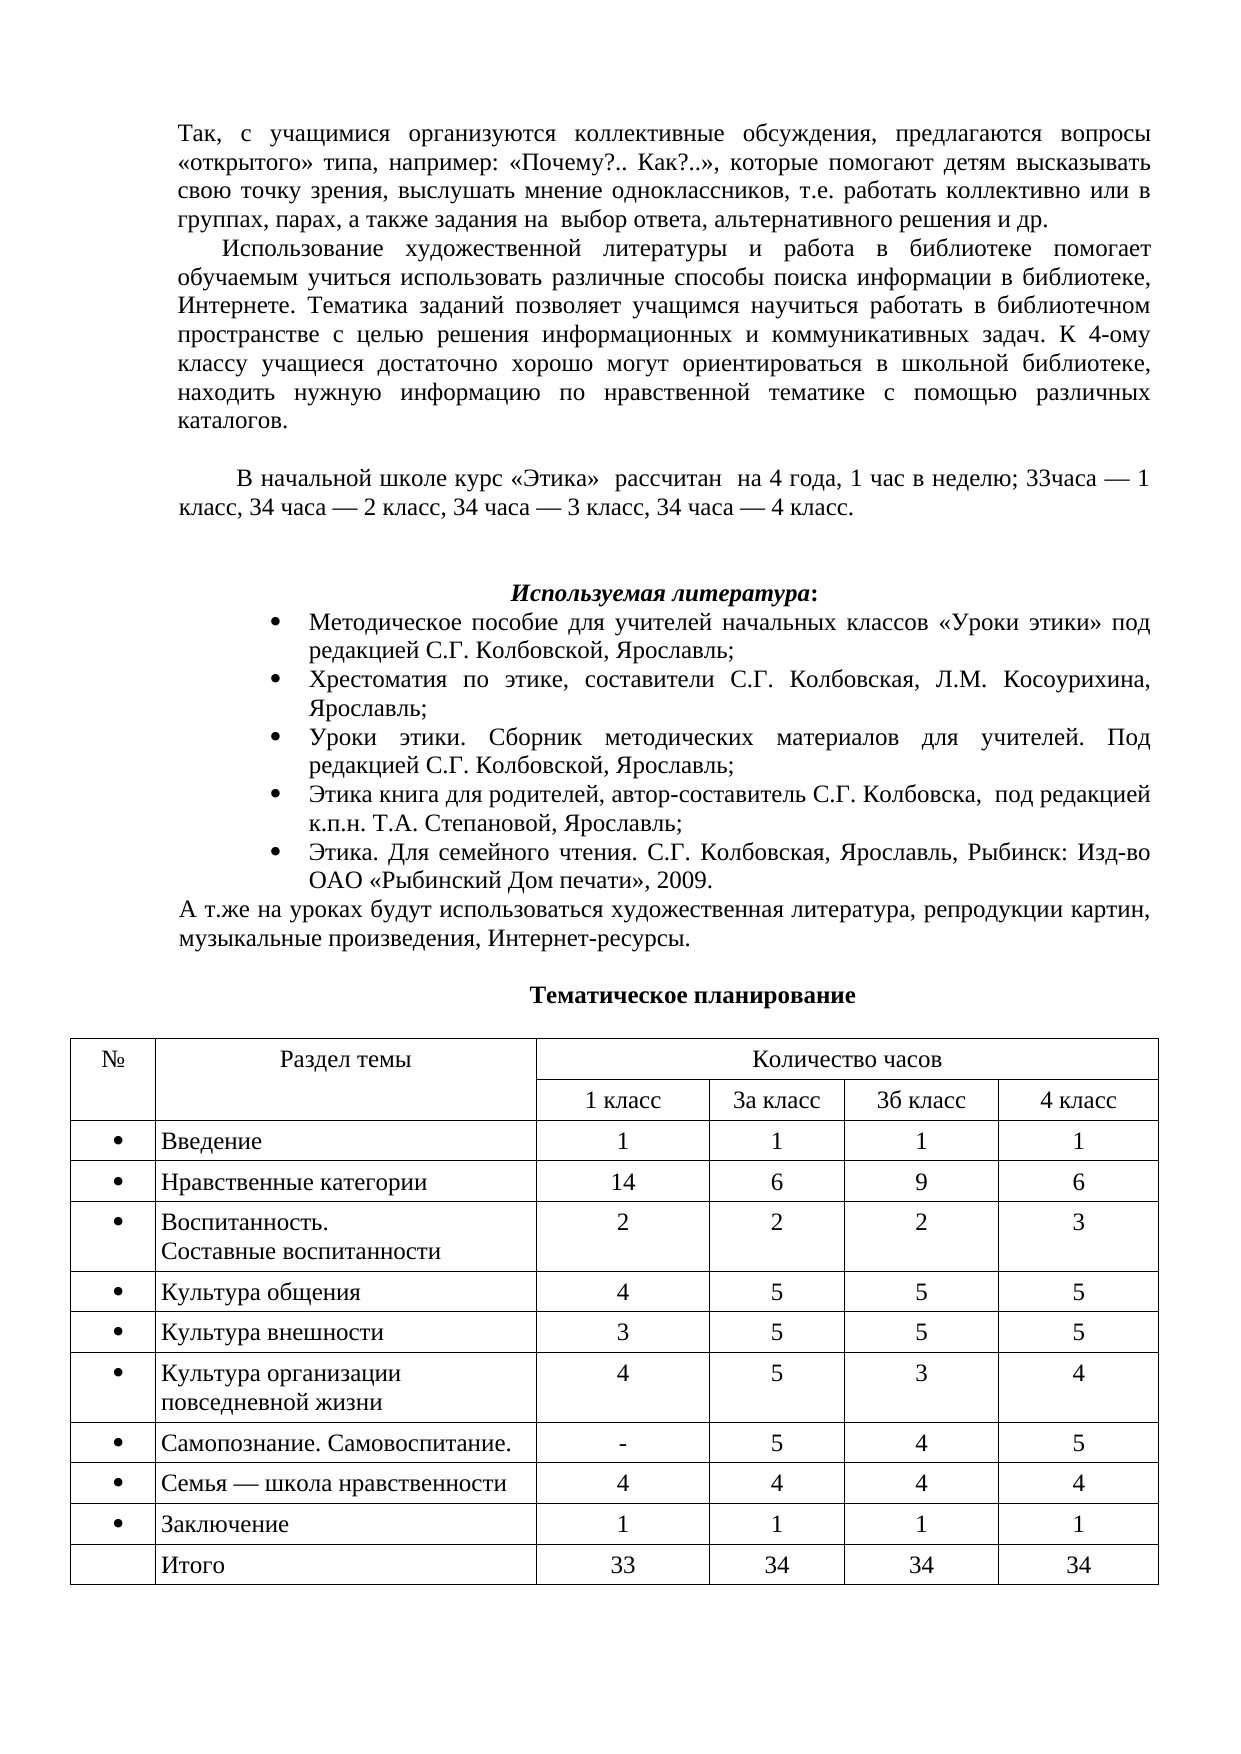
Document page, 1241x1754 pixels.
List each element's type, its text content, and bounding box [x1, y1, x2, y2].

text Тематическое планирование [177, 981, 1152, 1009]
table_cell Семья — школа нравственности [156, 1463, 536, 1503]
table_cell 34 [999, 1545, 1158, 1584]
table_cell [71, 1272, 155, 1311]
table_cell Заключение [156, 1504, 536, 1544]
table_cell 5 [845, 1272, 998, 1311]
table_cell 1 [710, 1504, 844, 1544]
table_cell 4 [537, 1272, 709, 1311]
table_cell 1 [845, 1121, 998, 1160]
table_cell 4 [845, 1423, 998, 1462]
table_cell 2 [537, 1202, 709, 1271]
table_cell Введение [156, 1121, 536, 1160]
table_cell 34 [710, 1545, 844, 1584]
table_cell Нравственные категории [156, 1161, 536, 1201]
text Используемая литература: [177, 578, 1152, 607]
table_cell 5 [710, 1353, 844, 1421]
table_cell [71, 1312, 155, 1352]
list Этика. Для семейного чтения. С.Г. Колбовская, Ярославль, Рыбинск: Изд-во ОАО «Рыбинский Дом печати», 2009. [271, 837, 1152, 894]
table_cell 5 [999, 1272, 1158, 1311]
table_cell Воспитанность. Составные воспитанности [156, 1202, 536, 1271]
table_cell 5 [999, 1312, 1158, 1352]
table_cell [71, 1353, 155, 1421]
table_cell Культура внешности [156, 1312, 536, 1352]
text В начальной школе курс «Этика» рассчитан на 4 года, 1 час в неделю; 33часа — 1 класс, 34 часа — 2 класс, 34 часа — 3 класс, 34 часа — 4 класс. [179, 463, 1152, 521]
table_cell 34 [845, 1545, 998, 1584]
table_cell Культура организации повседневной жизни [156, 1353, 536, 1421]
table_cell [71, 1504, 155, 1544]
table_cell 1 [537, 1121, 709, 1160]
table_cell - [537, 1423, 709, 1462]
table_cell 1 [999, 1504, 1158, 1544]
table_cell 4 [710, 1463, 844, 1503]
table_cell 9 [845, 1161, 998, 1201]
table_cell [71, 1545, 155, 1584]
list Хрестоматия по этике, составители С.Г. Колбовская, Л.М. Косоурихина, Ярославль; [271, 664, 1152, 722]
table_cell Культура общения [156, 1272, 536, 1311]
table_cell 4 [999, 1353, 1158, 1421]
table_cell 5 [710, 1312, 844, 1352]
table_cell [71, 1423, 155, 1462]
table_cell 3б класс [845, 1080, 998, 1119]
table_cell 4 [537, 1353, 709, 1421]
text Использование художественной литературы и работа в библиотеке помогает обучаемым учиться использовать различные способы поиска информации в библиотеке, Интернете. Тематика заданий позволяет учащимся научиться работать в библиотечном пространстве с целью решения информационных и коммуникативных задач. К 4-ому классу учащиеся достаточно хорошо могут ориентироваться в школьной библиотеке, находить нужную информацию по нравственной тематике с помощью различных каталогов. [177, 233, 1152, 434]
table_cell 4 [845, 1463, 998, 1503]
table_cell 1 [710, 1121, 844, 1160]
table_cell 3 [537, 1312, 709, 1352]
table_cell 5 [710, 1423, 844, 1462]
table_cell Самопознание. Самовоспитание. [156, 1423, 536, 1462]
text А т.же на уроках будут использоваться художественная литература, репродукции картин, музыкальные произведения, Интернет-ресурсы. [179, 894, 1152, 952]
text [177, 118, 1152, 233]
list Уроки этики. Сборник методических материалов для учителей. Под редакцией С.Г. Колбовской, Ярославль; [271, 722, 1152, 779]
table_cell 2 [710, 1202, 844, 1271]
table_cell 5 [999, 1423, 1158, 1462]
table_cell [71, 1161, 155, 1201]
table_cell 3а класс [710, 1080, 844, 1119]
table_header Количество часов [537, 1039, 1158, 1079]
table_cell Итого [156, 1545, 536, 1584]
table_cell 4 класс [999, 1080, 1158, 1119]
list Этика книга для родителей, автор-составитель С.Г. Колбовска, под редакцией к.п.н. Т.А. Степановой, Ярославль; [271, 779, 1152, 837]
table_cell 4 [537, 1463, 709, 1503]
table_header № [71, 1039, 155, 1119]
table_cell 1 [845, 1504, 998, 1544]
table_header Раздел темы [156, 1039, 536, 1119]
table_cell 5 [845, 1312, 998, 1352]
table_cell 33 [537, 1545, 709, 1584]
table_cell 5 [710, 1272, 844, 1311]
table_cell [71, 1121, 155, 1160]
table_cell 1 [537, 1504, 709, 1544]
table_cell 6 [710, 1161, 844, 1201]
table_cell 3 [845, 1353, 998, 1421]
list Методическое пособие для учителей начальных классов «Уроки этики» под редакцией С.Г. Колбовской, Ярославль; [271, 607, 1152, 664]
table_cell [71, 1463, 155, 1503]
table_cell 1 класс [537, 1080, 709, 1119]
table_cell 1 [999, 1121, 1158, 1160]
table_cell 2 [845, 1202, 998, 1271]
table_cell 14 [537, 1161, 709, 1201]
table_cell 3 [999, 1202, 1158, 1271]
table_cell 6 [999, 1161, 1158, 1201]
table_cell [71, 1202, 155, 1271]
table_cell 4 [999, 1463, 1158, 1503]
